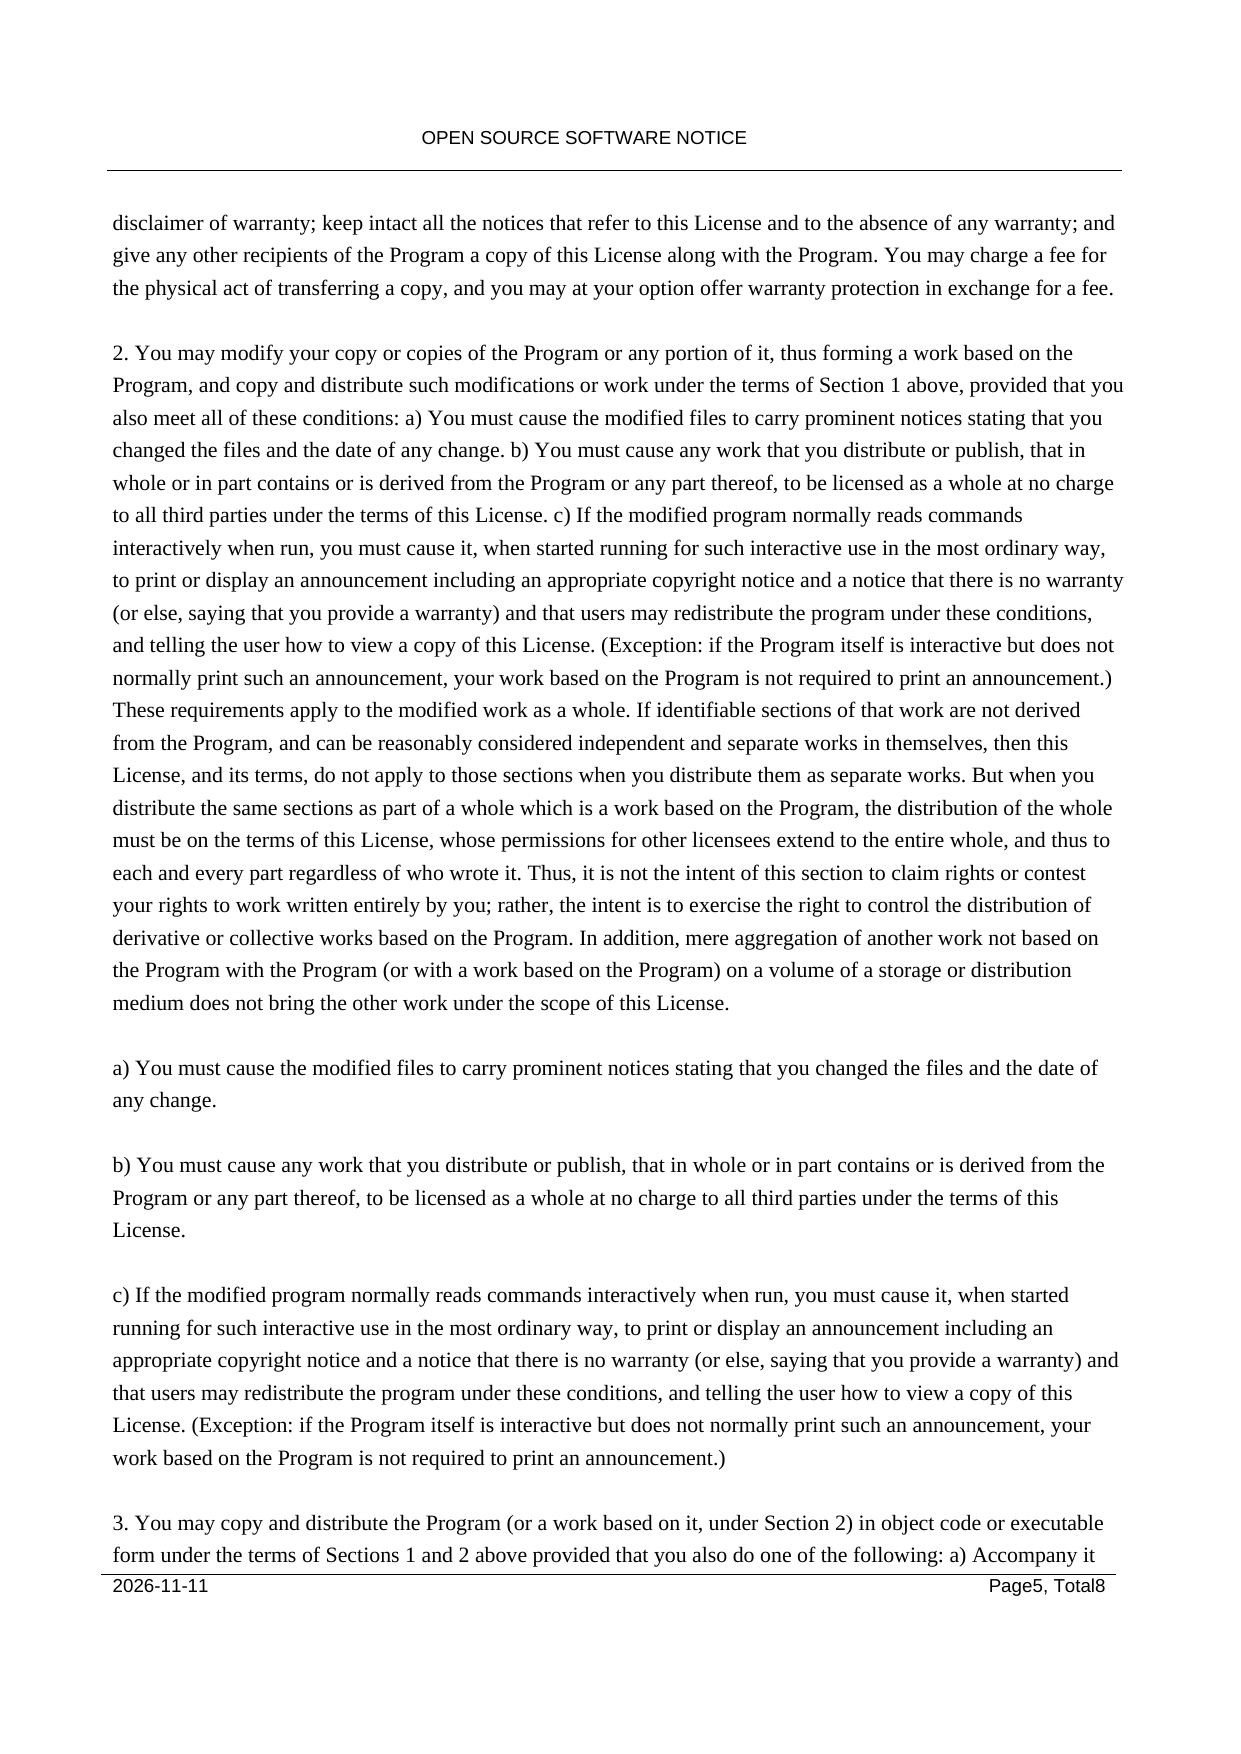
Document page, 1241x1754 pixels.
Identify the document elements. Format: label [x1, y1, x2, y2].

text [112, 206, 1128, 1571]
